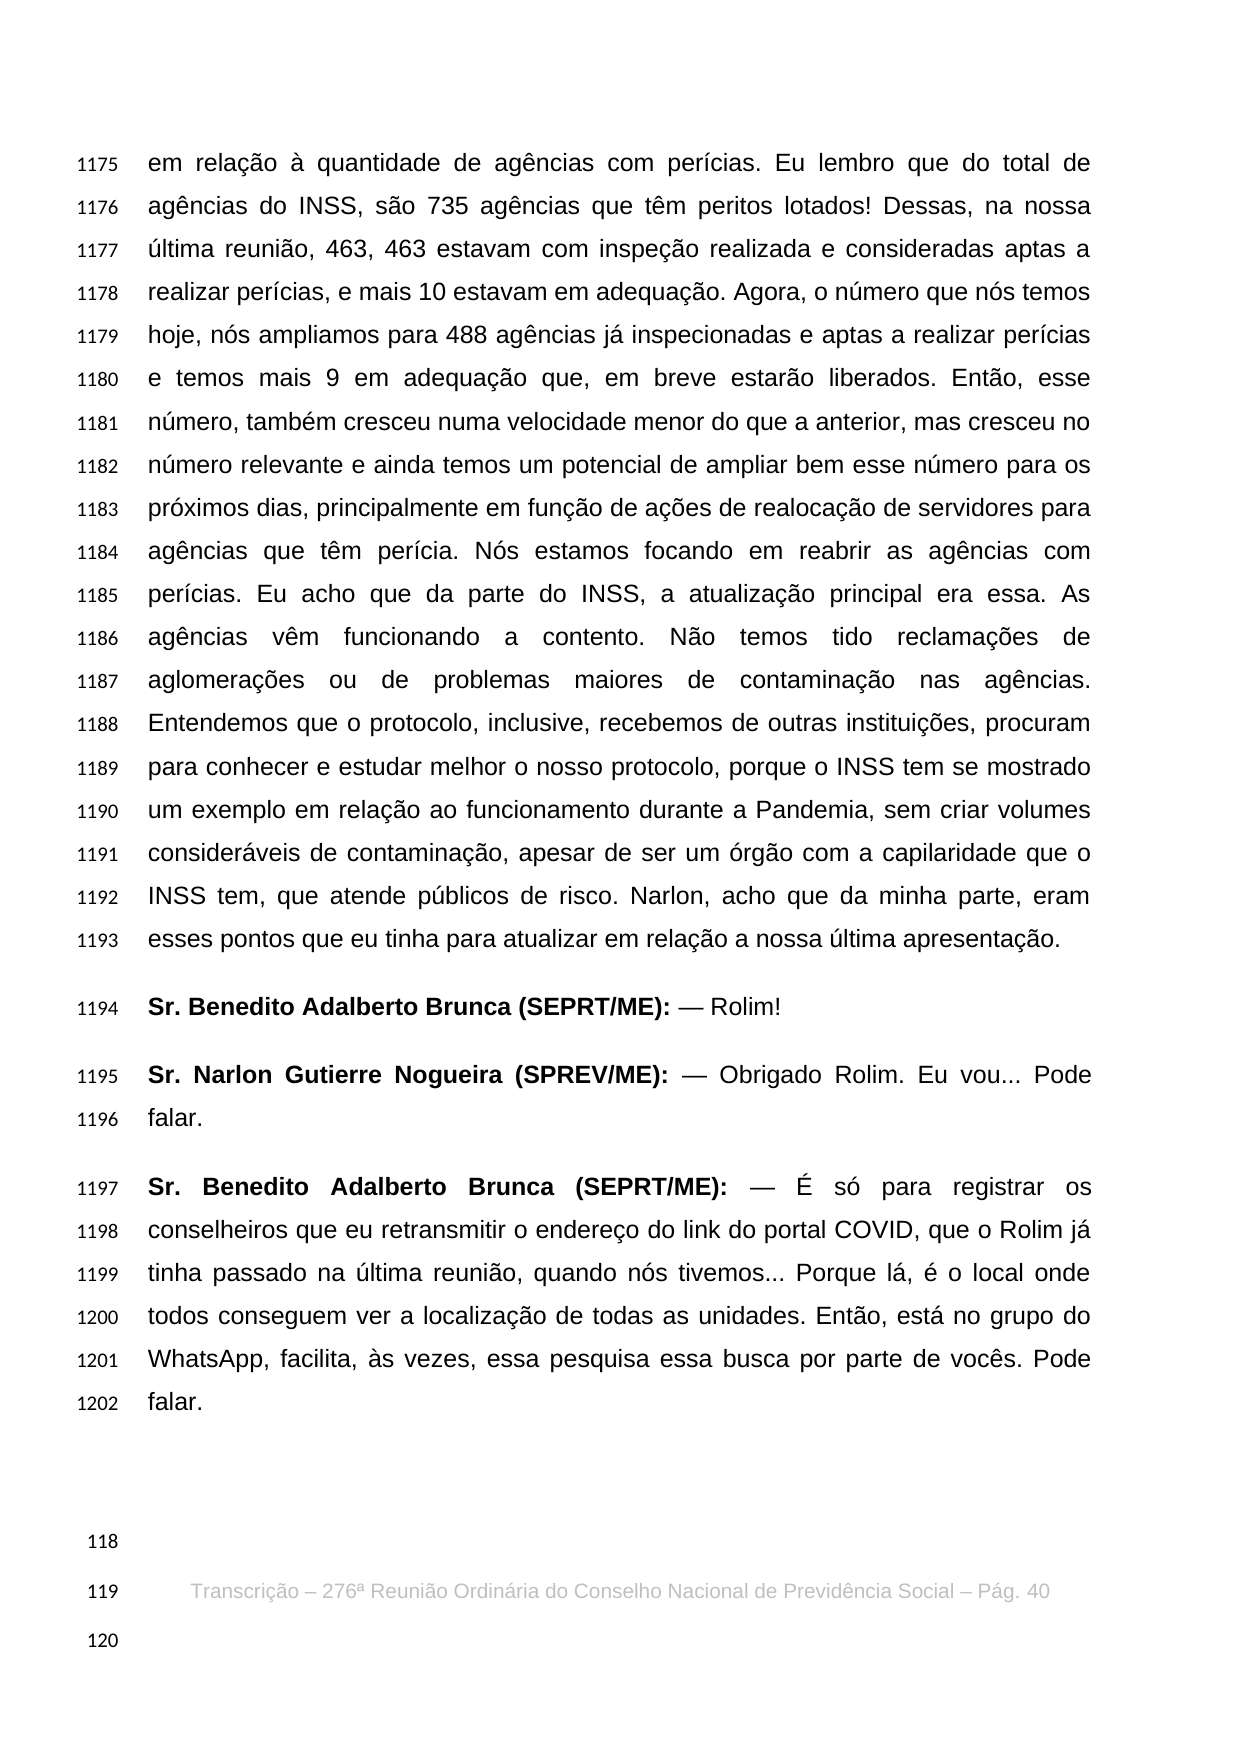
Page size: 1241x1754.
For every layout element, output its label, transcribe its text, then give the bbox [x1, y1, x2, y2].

text Sr. Narlon Gutierre Nogueira (SPREV/ME): — Obrigado Rolim. Eu vou... Pode falar. [148, 1060, 1092, 1132]
text Sr. Benedito Adalberto Brunca (SEPRT/ME): — É só para registrar os conselheiros que eu retransmitir o endereço do link do portal COVID, que o Rolim já tinha passado na última reunião, quando nós tivemos... Porque lá, é o local onde todos conseguem ver a localização de todas as unidades. Então, está no grupo do WhatsApp, facilita, às vezes, essa pesquisa essa busca por parte de vocês. Pode falar. [148, 1171, 1092, 1416]
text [148, 148, 1092, 953]
text Sr. Benedito Adalberto Brunca (SEPRT/ME): — Rolim! [148, 992, 1092, 1021]
